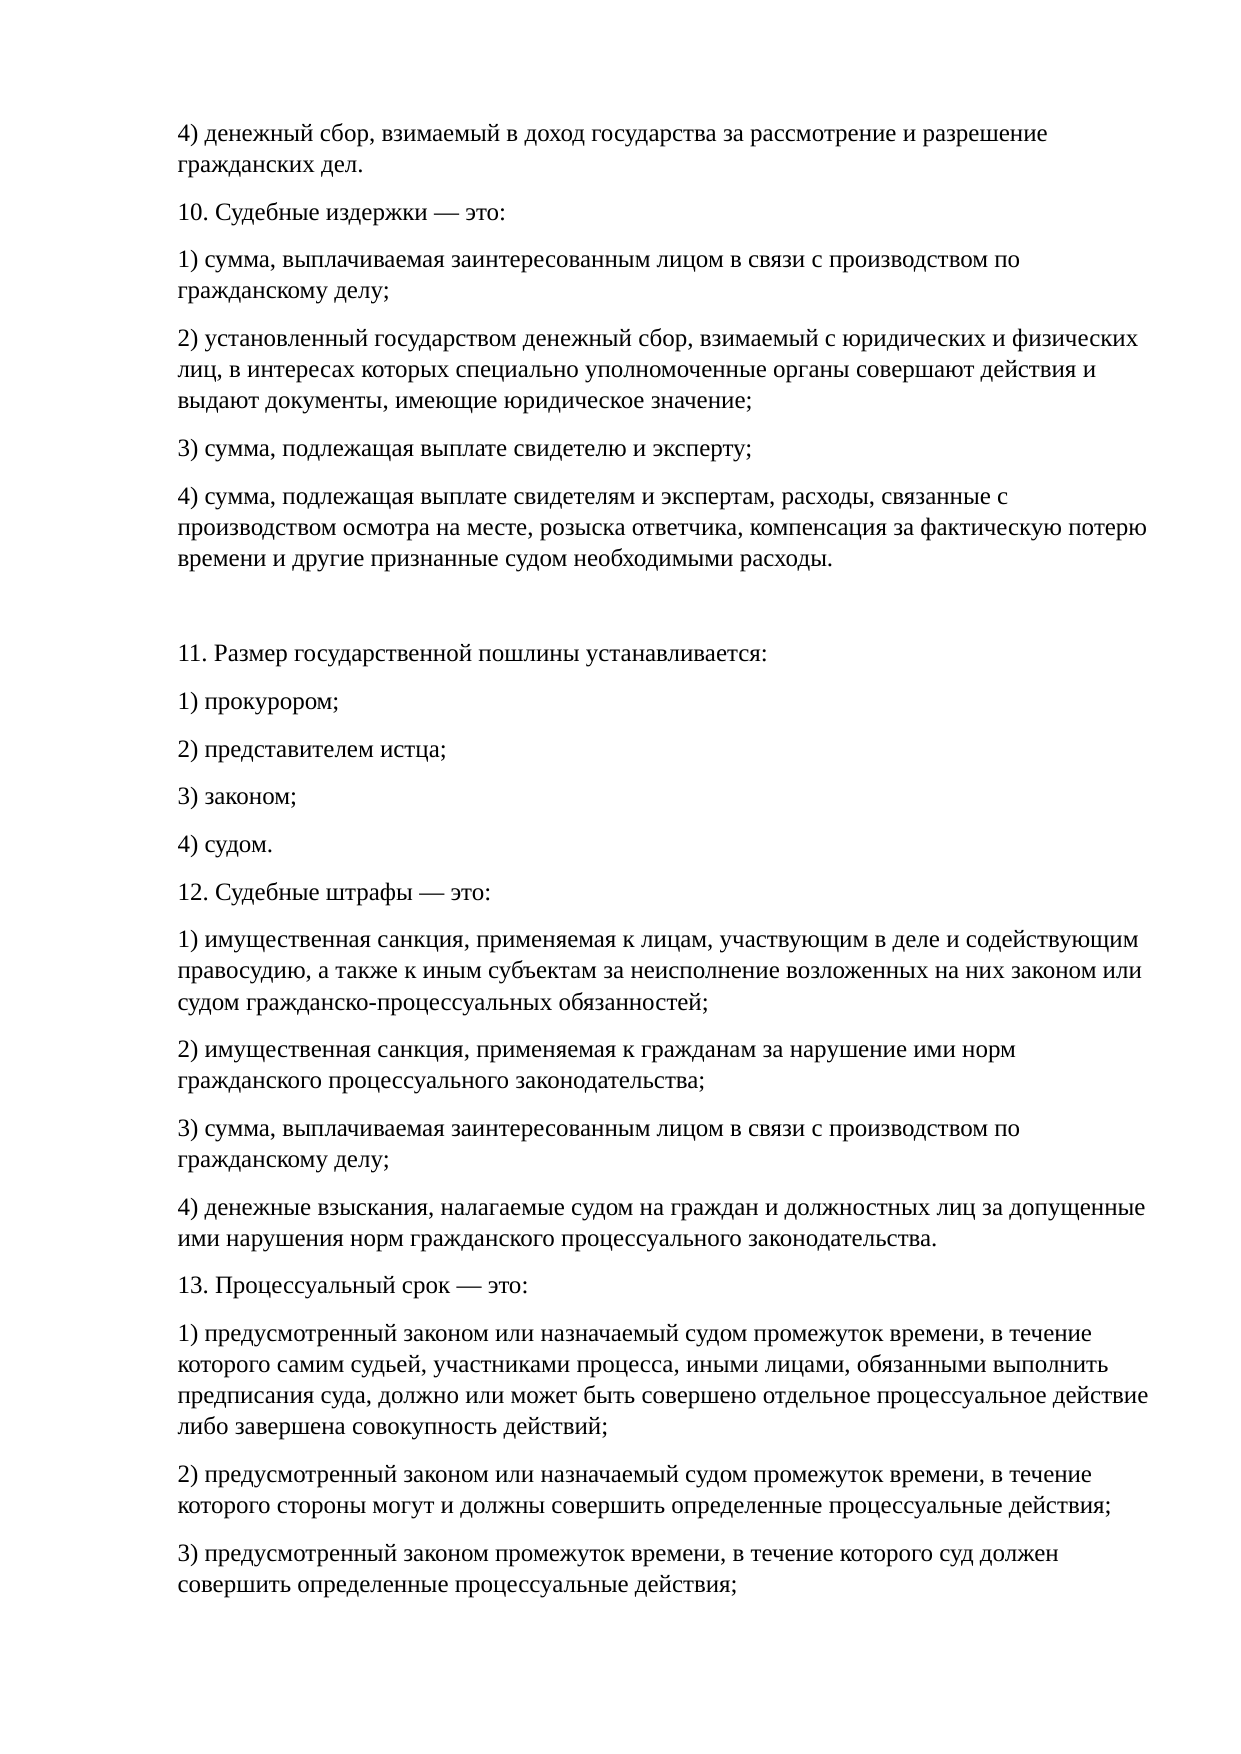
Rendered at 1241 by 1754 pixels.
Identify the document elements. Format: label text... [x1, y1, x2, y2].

text 13. Процессуальный срок — это: [177, 1271, 1152, 1299]
text 4) денежные взыскания, налагаемые судом на граждан и должностных лиц за допущенные ими нарушения норм гражданского процессуального законодательства. [177, 1192, 1152, 1252]
text 3) законом; [177, 781, 1152, 810]
text 4) судом. [177, 829, 1152, 858]
text 2) предусмотренный законом или назначаемый судом промежуток времени, в течение которого стороны могут и должны совершить определенные процессуальные действия; [177, 1459, 1152, 1519]
text 1) имущественная санкция, применяемая к лицам, участвующим в деле и содействующим правосудию, а также к иным субъектам за неисполнение возложенных на них законом или судом гражданско-процессуальных обязанностей; [177, 924, 1152, 1015]
text 11. Размер государственной пошлины устанавливается: [177, 638, 1152, 667]
text 3) сумма, подлежащая выплате свидетелю и эксперту; [177, 433, 1152, 462]
text 2) представителем истца; [177, 734, 1152, 762]
text 4) денежный сбор, взимаемый в доход государства за рассмотрение и разрешение гражданских дел. [177, 118, 1152, 178]
text 12. Судебные штрафы — это: [177, 877, 1152, 906]
text 3) сумма, выплачиваемая заинтересованным лицом в связи с производством по гражданскому делу; [177, 1113, 1152, 1173]
text 1) сумма, выплачиваемая заинтересованным лицом в связи с производством по гражданскому делу; [177, 244, 1152, 304]
text 3) предусмотренный законом промежуток времени, в течение которого суд должен совершить определенные процессуальные действия; [177, 1538, 1152, 1598]
text 4) сумма, подлежащая выплате свидетелям и экспертам, расходы, связанные с производством осмотра на месте, розыска ответчика, компенсация за фактическую потерю времени и другие признанные судом необходимыми расходы. [177, 481, 1152, 572]
text 10. Судебные издержки — это: [177, 197, 1152, 226]
text 1) прокурором; [177, 686, 1152, 715]
text 2) имущественная санкция, применяемая к гражданам за нарушение ими норм гражданского процессуального законодательства; [177, 1034, 1152, 1094]
text 1) предусмотренный законом или назначаемый судом промежуток времени, в течение которого самим судьей, участниками процесса, иными лицами, обязанными выполнить предписания суда, должно или может быть совершено отдельное процессуальное действие либо завершена совокупность действий; [177, 1318, 1152, 1440]
